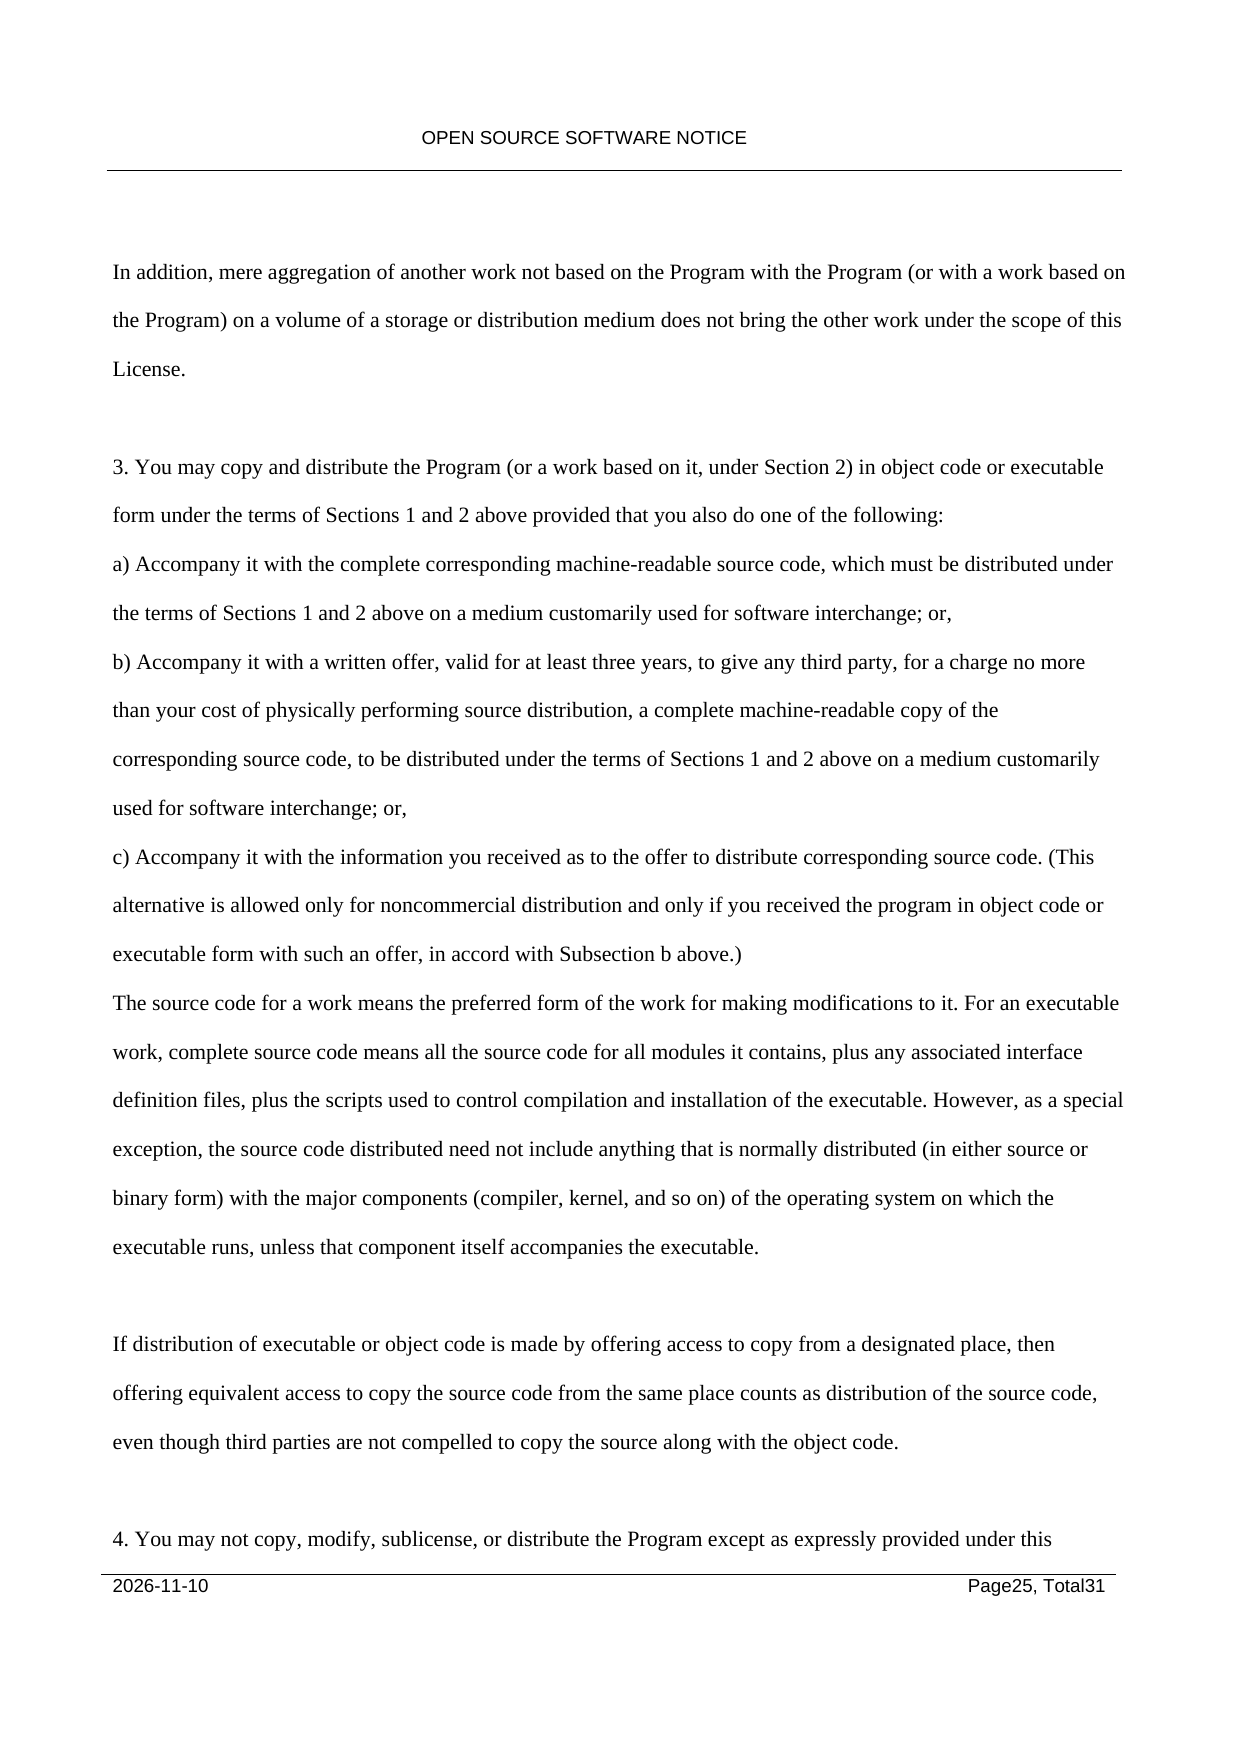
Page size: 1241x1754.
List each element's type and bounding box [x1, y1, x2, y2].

text [112, 206, 1128, 1555]
